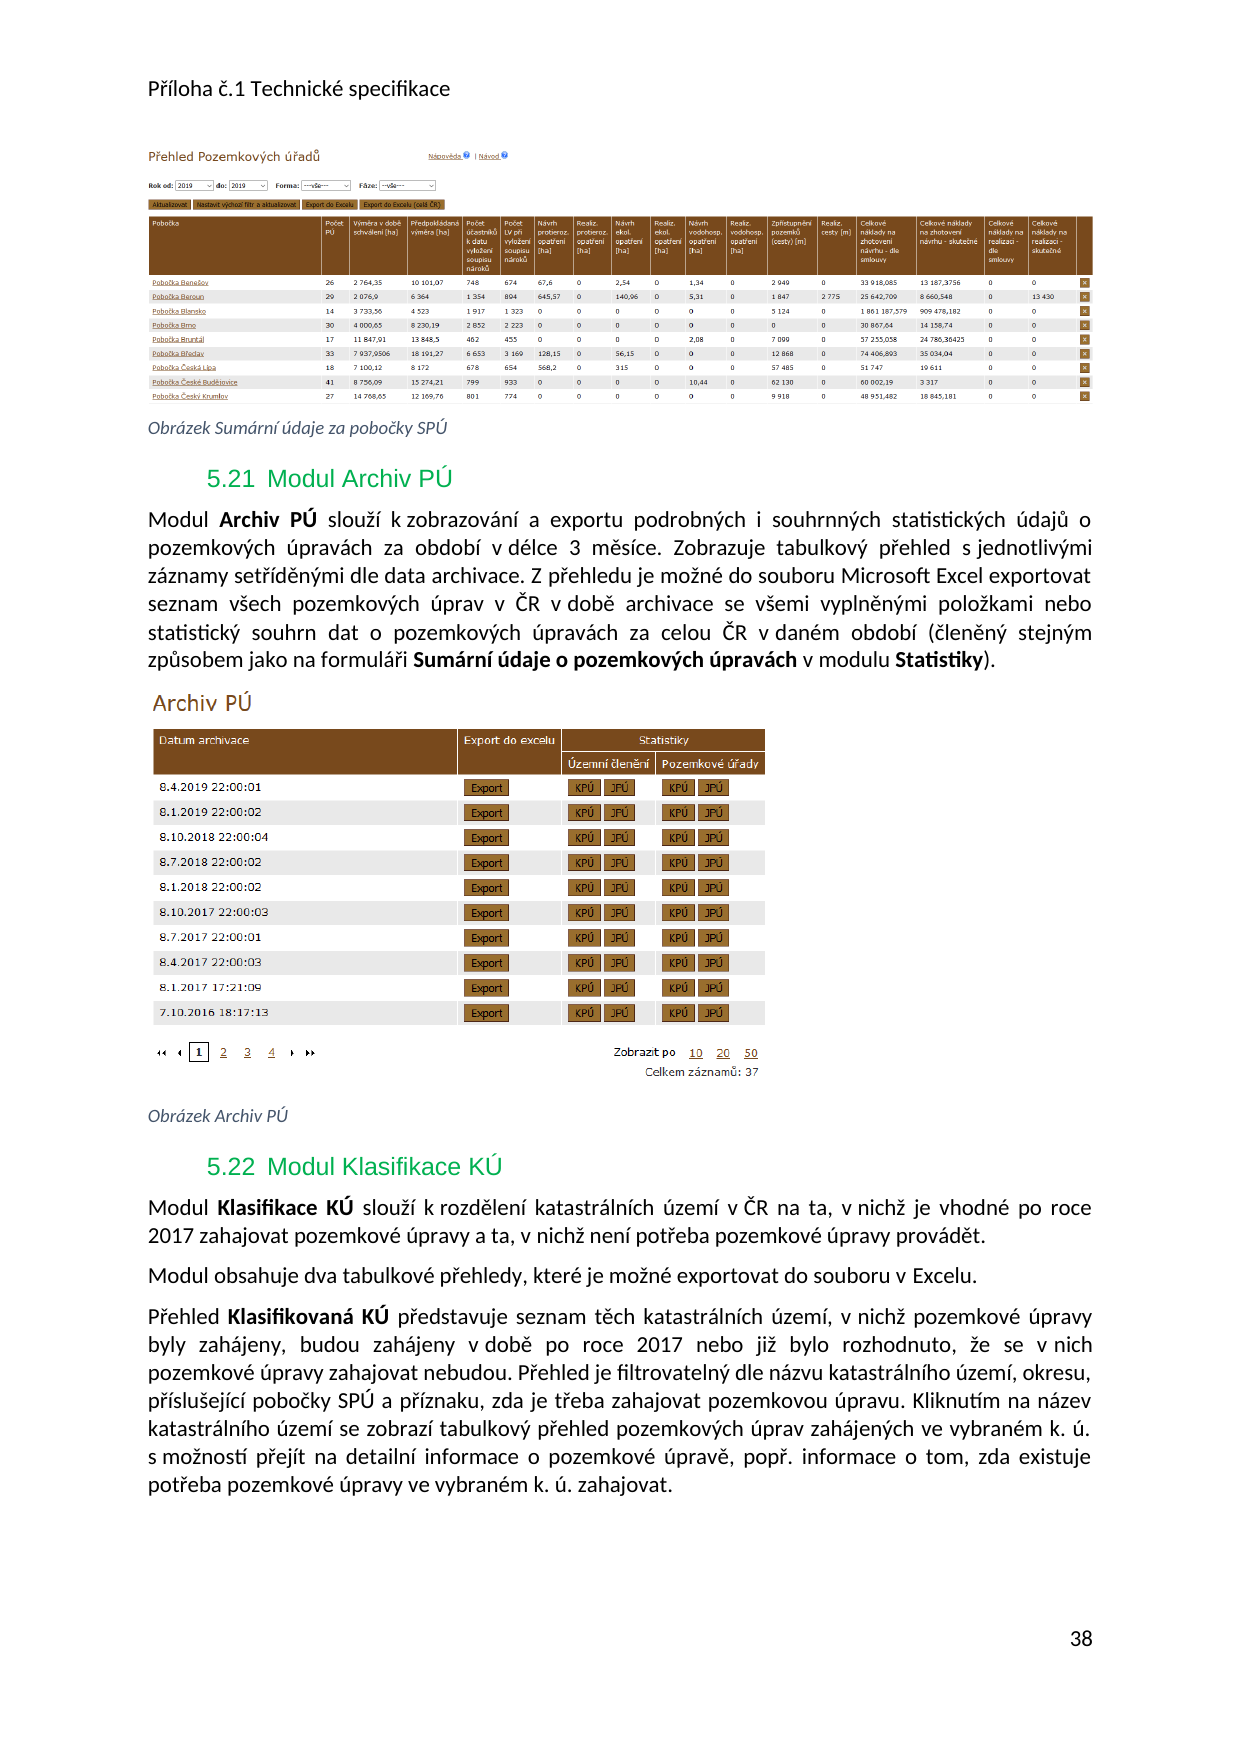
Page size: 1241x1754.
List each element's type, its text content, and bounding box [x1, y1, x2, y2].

subtitle Modul Klasifikace KÚ [207, 1152, 1093, 1180]
subtitle Modul Archiv PÚ [207, 464, 1093, 493]
text Modul obsahuje dva tabulkové přehledy, které je možné exportovat do souboru v Excelu. [148, 1261, 1093, 1289]
text Obrázek Archiv PÚ [148, 1104, 1093, 1127]
text Přehled Klasifikovaná KÚ představuje seznam těch katastrálních území, v nichž pozemkové úpravy byly zahájeny, budou zahájeny v době po roce 2017 nebo již bylo rozhodnuto, že se v nich pozemkové úpravy zahajovat nebudou. Přehled je filtrovatelný dle názvu katastrálního území, okresu, příslušející pobočky SPÚ a příznaku, zda je třeba zahajovat pozemkovou úpravu. Kliknutím na název katastrálního území se zobrazí tabulkový přehled pozemkových úprav zahájených ve vybraném k. ú. s možností přejít na detailní informace o pozemkové úpravě, popř. informace o tom, zda existuje potřeba pozemkové úpravy ve vybraném k. ú. zahajovat. [148, 1302, 1093, 1498]
picture [147, 686, 792, 1092]
text Modul Klasifikace KÚ slouží k rozdělení katastrálních území v ČR na ta, v nichž je vhodné po roce 2017 zahajovat pozemkové úpravy a ta, v nichž není potřeba pozemkové úpravy provádět. [148, 1193, 1093, 1249]
text Modul Archiv PÚ slouží k zobrazování a exportu podrobných i souhrnných statistických údajů o pozemkových úpravách za období v délce 3 měsíce. Zobrazuje tabulkový přehled s jednotlivými záznamy setříděnými dle data archivace. Z přehledu je možné do souboru Microsoft Excel exportovat seznam všech pozemkových úprav v ČR v době archivace se všemi vyplněnými položkami nebo statistický souhrn dat o pozemkových úpravách za celou ČR v daném období (členěný stejným způsobem jako na formuláři Sumární údaje o pozemkových úpravách v modulu Statistiky). [148, 506, 1093, 674]
text Obrázek Sumární údaje za pobočky SPÚ [148, 416, 1093, 439]
picture [147, 147, 1093, 404]
